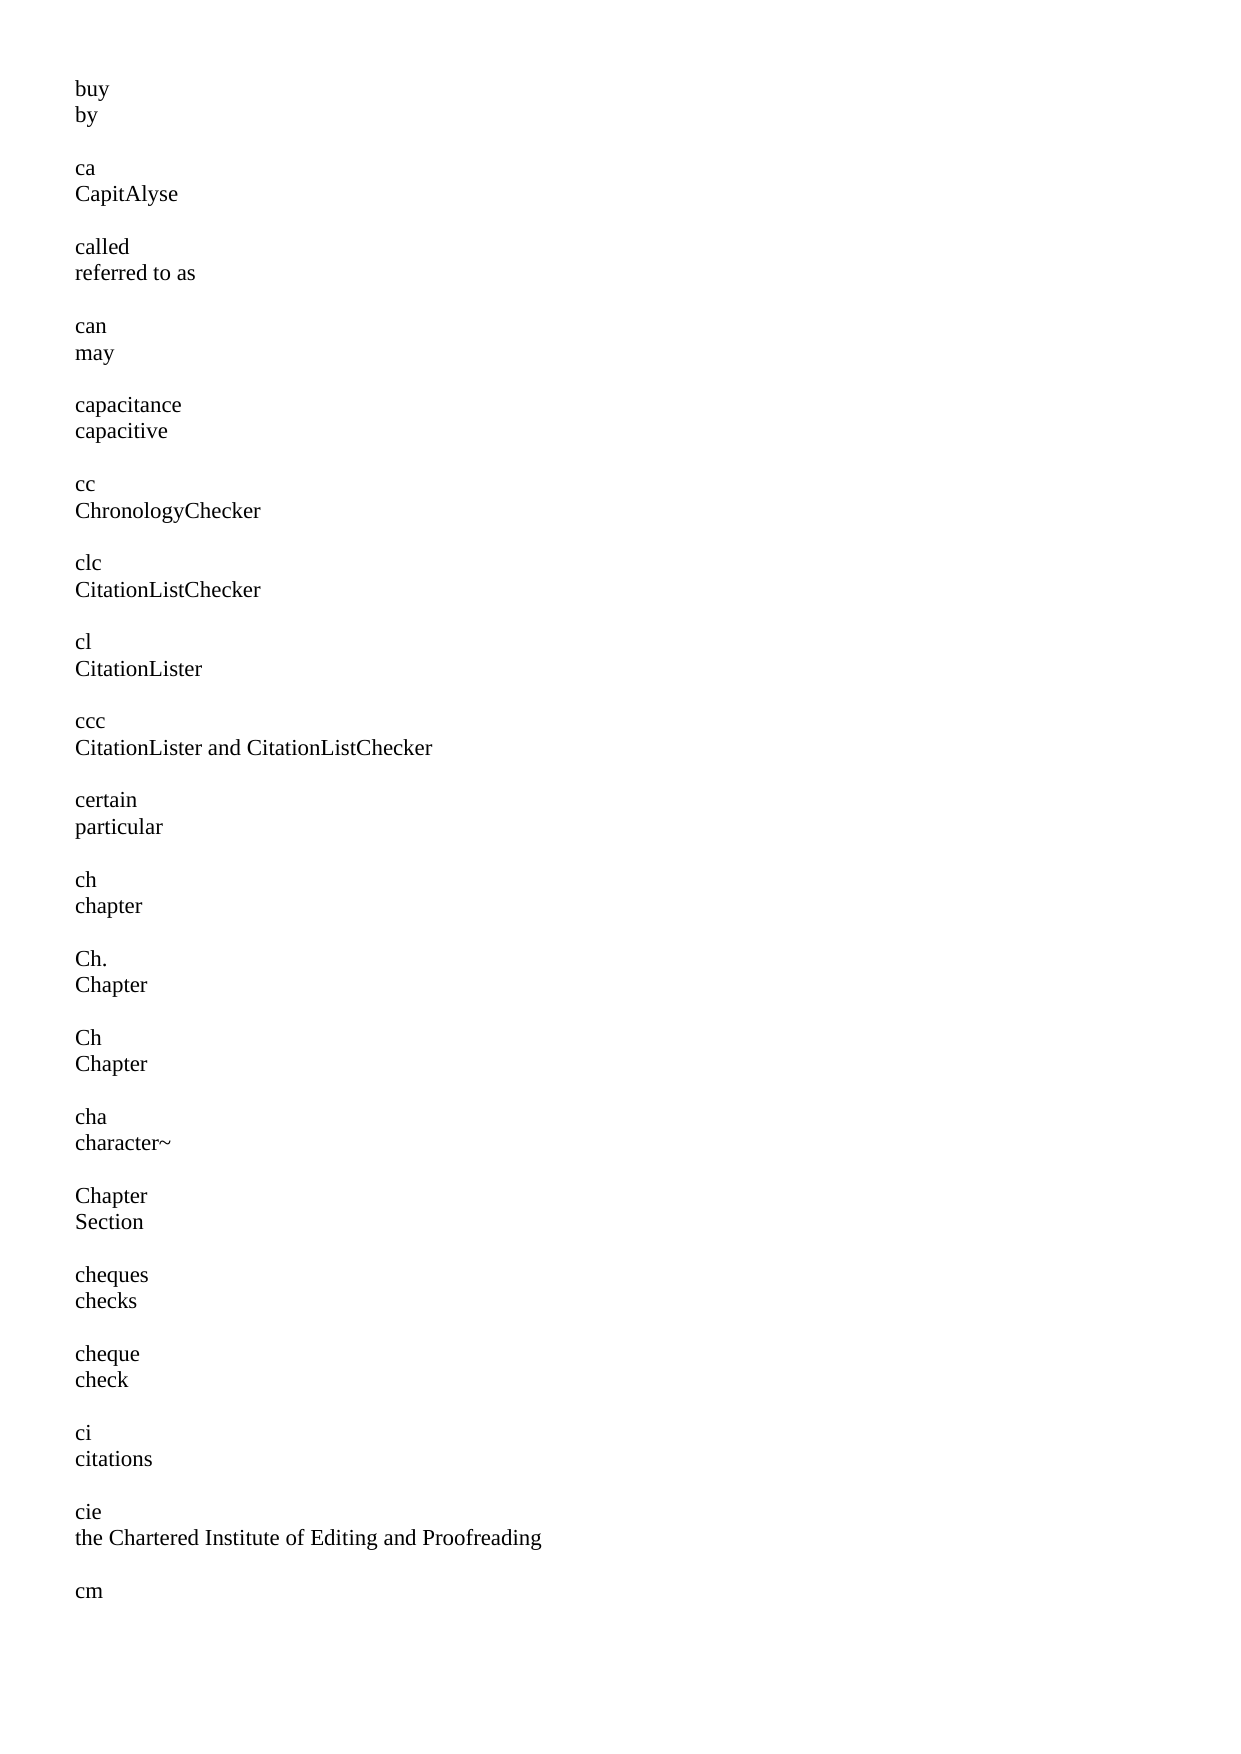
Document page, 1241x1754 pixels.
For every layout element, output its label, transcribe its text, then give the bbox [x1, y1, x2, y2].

text called [75, 233, 1165, 259]
text cm [75, 1577, 1165, 1603]
text the Chartered Institute of Editing and Proofreading [75, 1524, 1165, 1551]
text clc [75, 549, 1165, 576]
text ccc [75, 707, 1165, 734]
text Chapter [75, 1050, 1165, 1076]
text ci [75, 1419, 1165, 1445]
text Chapter [75, 1182, 1165, 1208]
text citations [75, 1445, 1165, 1472]
text capacitive [75, 418, 1165, 444]
text ch [75, 866, 1165, 892]
text referred to as [75, 259, 1165, 286]
text particular [75, 813, 1165, 839]
text cl [75, 628, 1165, 655]
text CitationListChecker [75, 576, 1165, 602]
text Ch [75, 1024, 1165, 1050]
text character~ [75, 1129, 1165, 1156]
text check [75, 1366, 1165, 1393]
text Ch. [75, 945, 1165, 971]
text cheque [75, 1340, 1165, 1366]
text checks [75, 1287, 1165, 1314]
text certain [75, 787, 1165, 813]
text CitationLister and CitationListChecker [75, 734, 1165, 760]
text buy [75, 75, 1165, 101]
text capacitance [75, 391, 1165, 418]
text CitationLister [75, 655, 1165, 681]
text can [75, 312, 1165, 338]
text Section [75, 1208, 1165, 1234]
text Chapter [75, 971, 1165, 997]
text cha [75, 1103, 1165, 1129]
text may [75, 338, 1165, 365]
text chapter [75, 892, 1165, 918]
text by [75, 101, 1165, 128]
text CapitAlyse [75, 180, 1165, 207]
text cheques [75, 1261, 1165, 1287]
text ca [75, 154, 1165, 180]
text cc [75, 470, 1165, 497]
text cie [75, 1498, 1165, 1524]
text ChronologyChecker [75, 497, 1165, 523]
